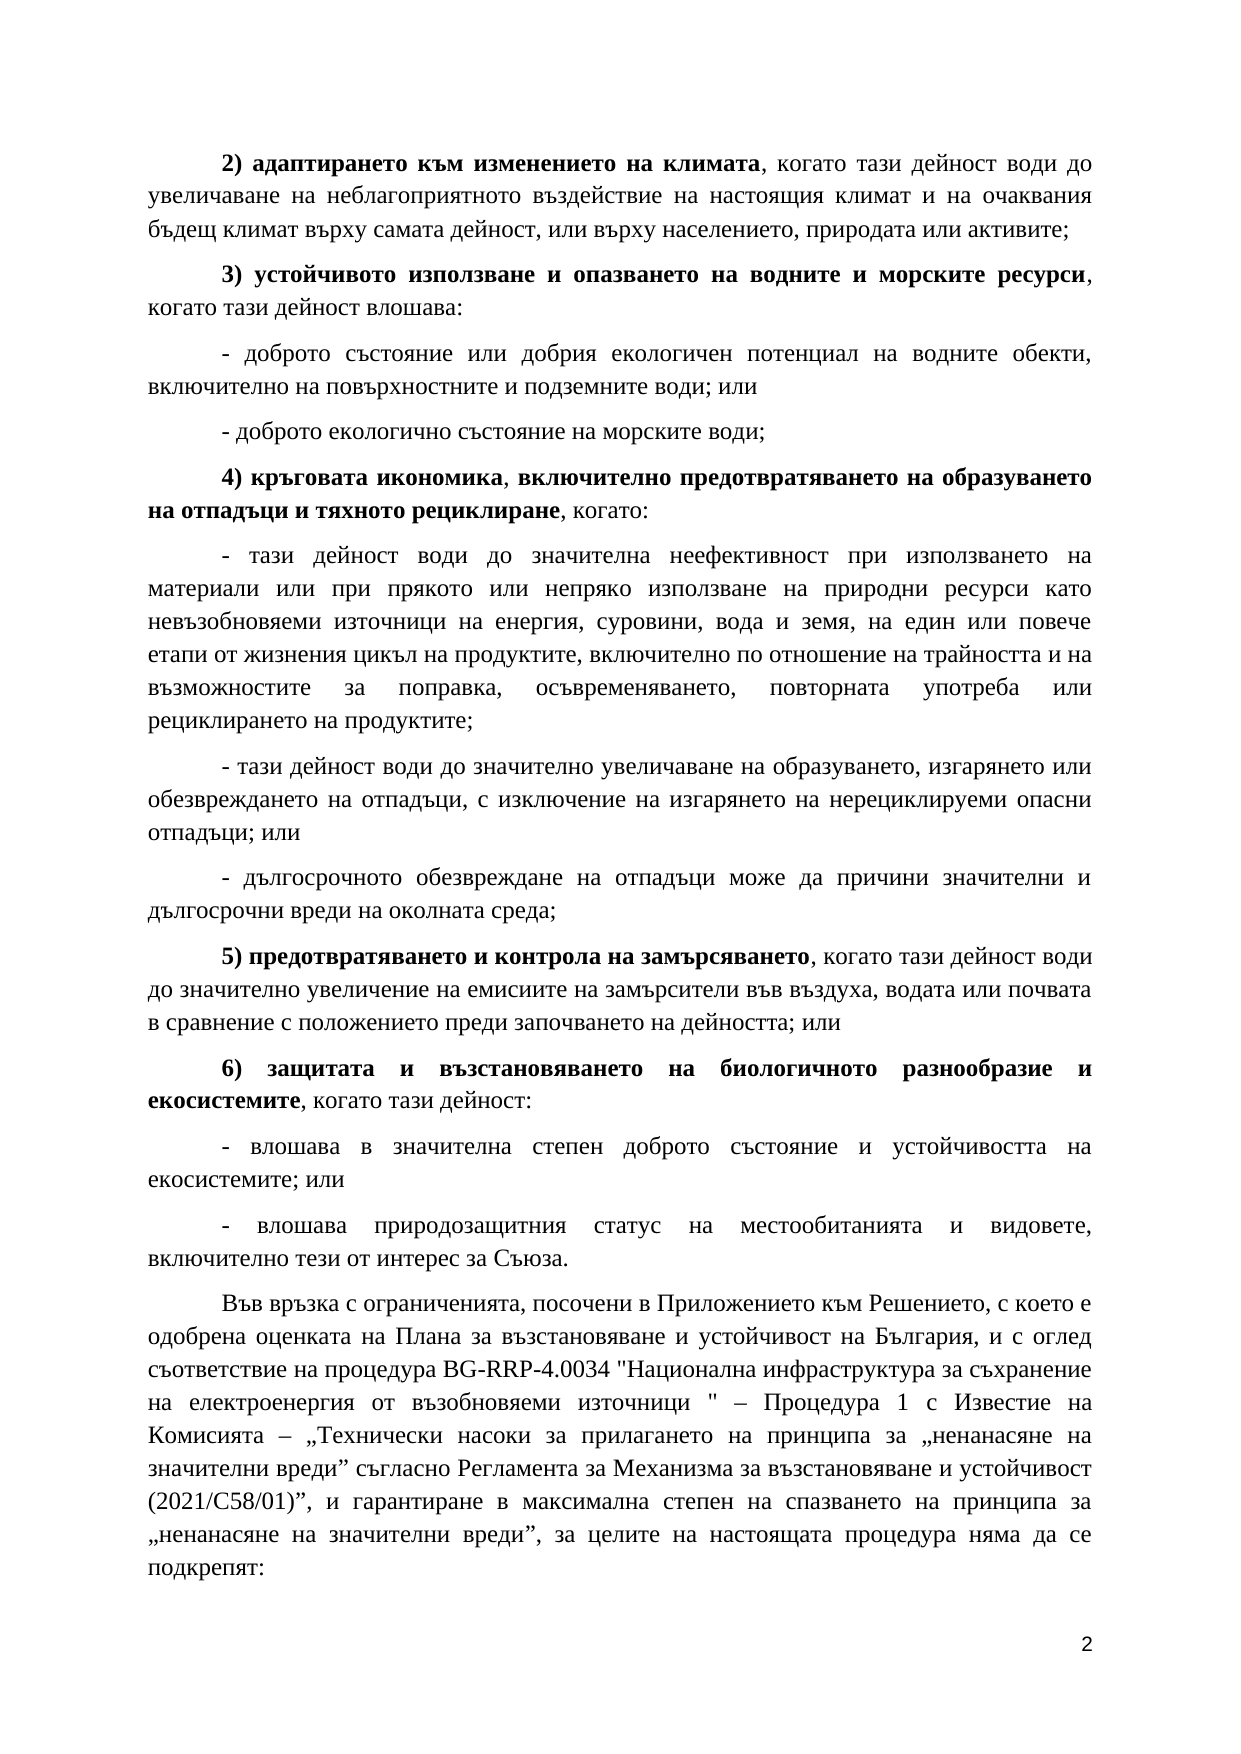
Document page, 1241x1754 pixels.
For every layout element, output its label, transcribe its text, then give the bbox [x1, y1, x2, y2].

text - доброто състояние или добрия екологичен потенциал на водните обекти, включително на повърхностните и подземните води; или [148, 338, 1093, 399]
text - влошава природозащитния статус на местообитанията и видовете, включително тези от интерес за Съюза. [148, 1210, 1093, 1271]
text 5) предотвратяването и контрола на замърсяването, когато тази дейност води до значително увеличение на емисиите на замърсители във въздуха, водата или почвата в сравнение с положението преди започването на дейността; или [148, 941, 1093, 1036]
text 3) устойчивото използване и опазването на водните и морските ресурси, когато тази дейност влошава: [148, 259, 1093, 321]
text Във връзка с ограниченията, посочени в Приложението към Решението, с което е одобрена оценката на Плана за възстановяване и устойчивост на България, и с оглед съответствие на процедура BG-RRP-4.0034 "Национална инфраструктура за съхранение на електроенергия от възобновяеми източници " – Процедура 1 с Известие на Комисията – „Технически насоки за прилагането на принципа за „ненанасяне на значителни вреди” съгласно Регламента за Механизма за възстановяване и устойчивост (2021/C58/01)”, и гарантиране в максимална степен на спазването на принципа за „ненанасяне на значителни вреди”, за целите на настоящата процедура няма да се подкрепят: [148, 1288, 1093, 1581]
text - влошава в значителна степен доброто състояние и устойчивостта на екосистемите; или [148, 1131, 1093, 1193]
text - доброто екологично състояние на морските води; [148, 416, 1093, 445]
text 4) кръговата икономика, включително предотвратяването на образуването на отпадъци и тяхното рециклиране, когато: [148, 462, 1093, 523]
text - тази дейност води до значителна неефективност при използването на материали или при прякото или непряко използване на природни ресурси като невъзобновяеми източници на енергия, суровини, вода и земя, на един или повече етапи от жизнения цикъл на продуктите, включително по отношение на трайността и на възможностите за поправка, осъвременяването, повторната употреба или рециклирането на продуктите; [148, 540, 1093, 734]
text - дългосрочното обезвреждане на отпадъци може да причини значителни и дългосрочни вреди на околната среда; [148, 862, 1093, 924]
text 6) защитата и възстановяването на биологичното разнообразие и екосистемите, когато тази дейност: [148, 1053, 1093, 1114]
text - тази дейност води до значително увеличаване на образуването, изгарянето или обезвреждането на отпадъци, с изключение на изгарянето на нерециклируеми опасни отпадъци; или [148, 751, 1093, 846]
text 2) адаптирането към изменението на климата, когато тази дейност води до увеличаване на неблагоприятното въздействие на настоящия климат и на очаквания бъдещ климат върху самата дейност, или върху населението, природата или активите; [148, 148, 1093, 242]
